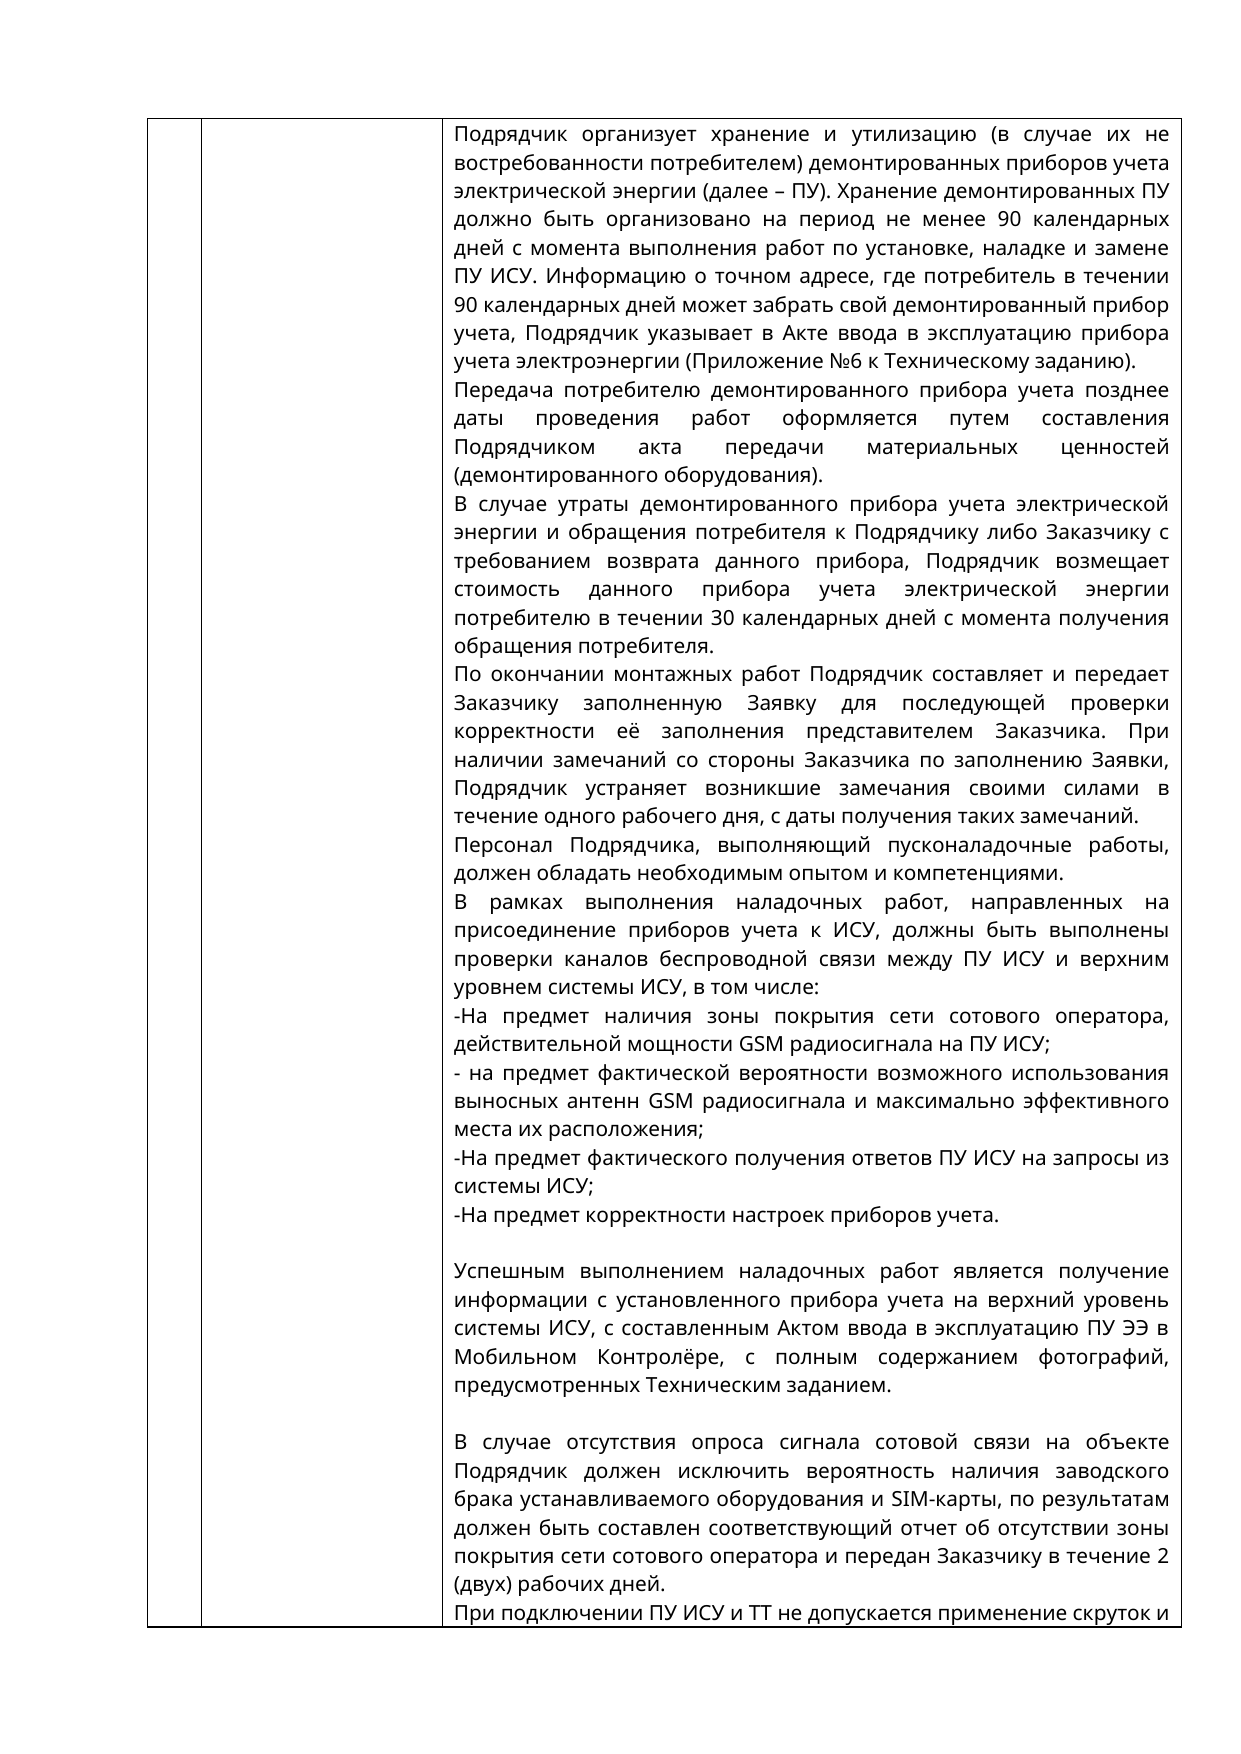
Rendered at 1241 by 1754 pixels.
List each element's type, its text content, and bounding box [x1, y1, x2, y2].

table_cell 5 [148, 119, 201, 1626]
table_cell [443, 119, 1181, 1626]
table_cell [202, 119, 442, 1626]
